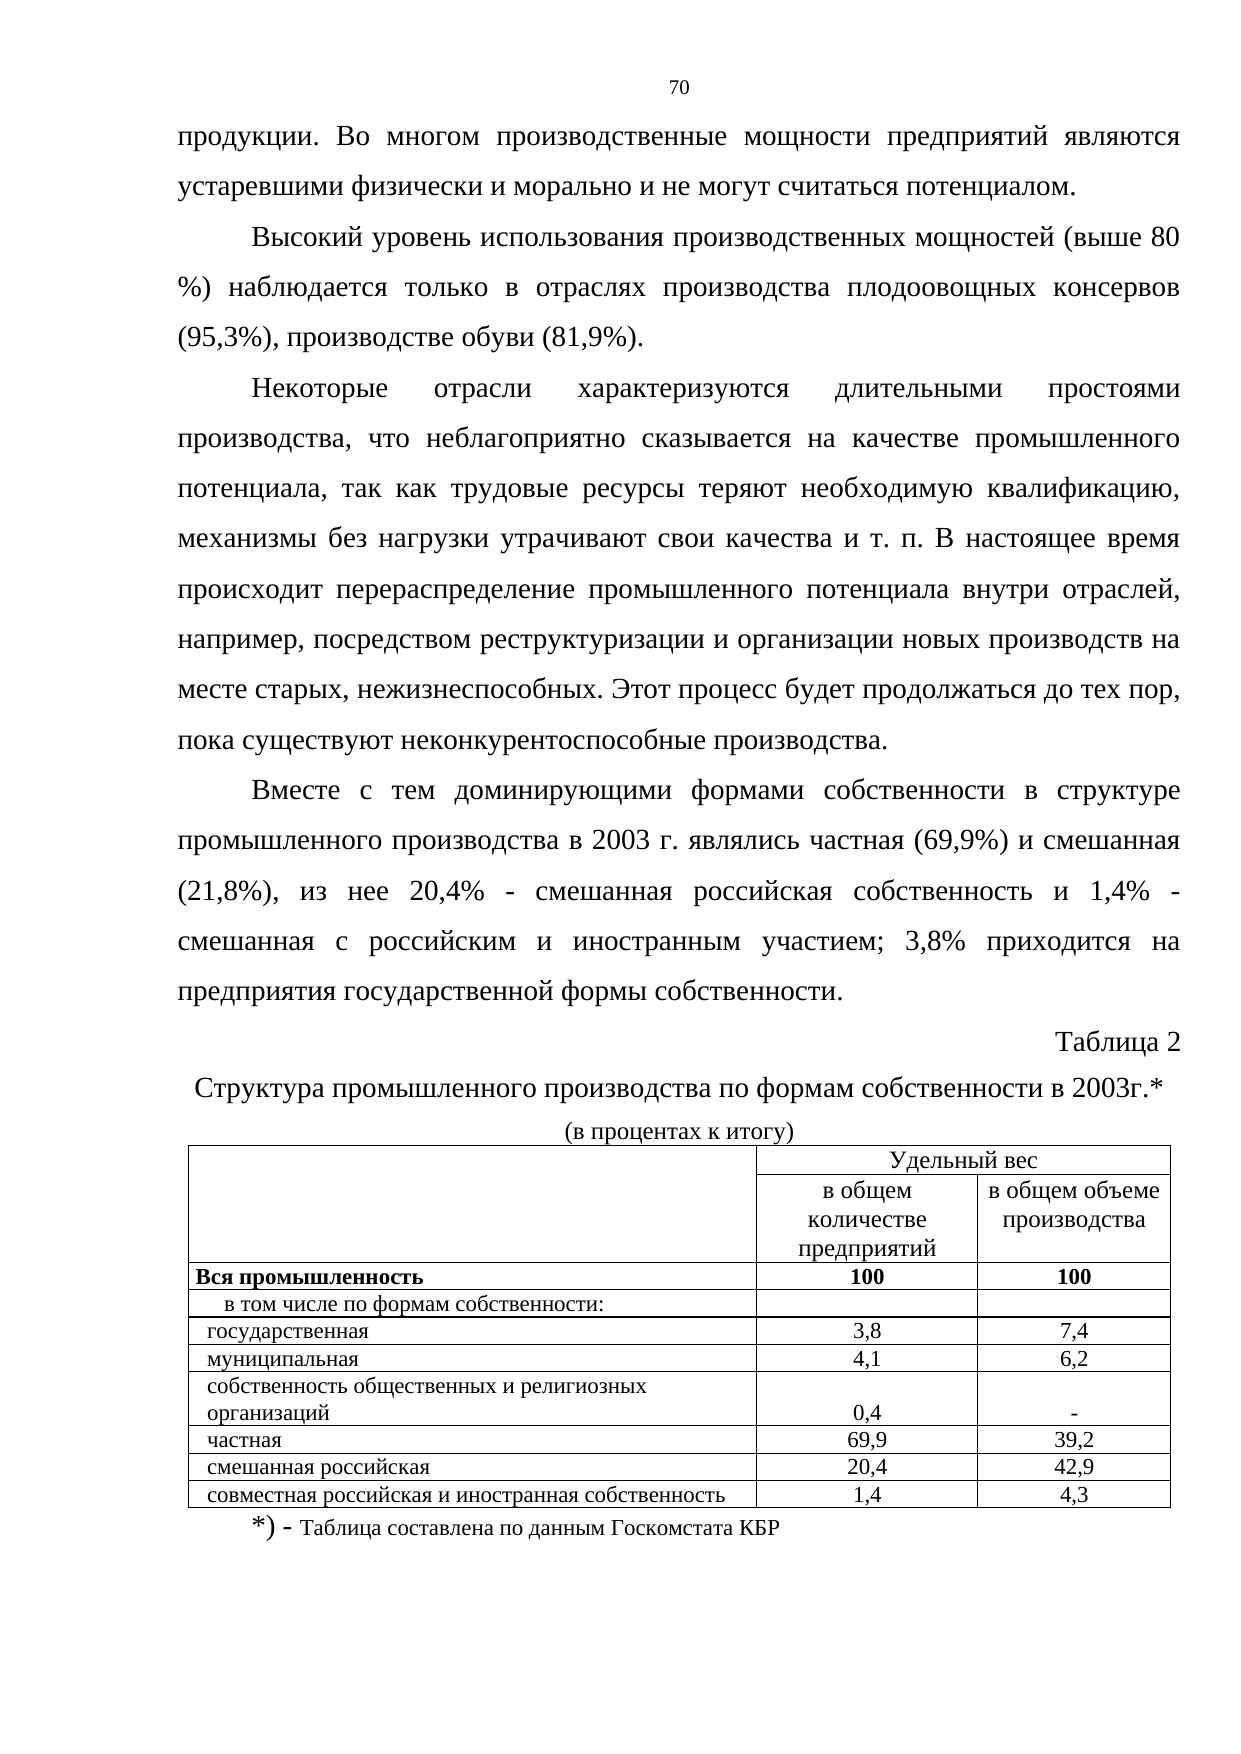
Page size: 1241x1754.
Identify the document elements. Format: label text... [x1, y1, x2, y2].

table_header [189, 1146, 756, 1262]
text Вместе с тем доминирующими формами собственности в структуре промышленного производства в 2003 г. являлись частная (69,9%) и смешанная (21,8%), из нее 20,4% - смешанная российская собственность и 1,4% - смешанная с российским и иностранным участием; 3,8% приходится на предприятия государственной формы собственности. [177, 772, 1181, 1007]
table_cell в общем объеме производства [978, 1175, 1170, 1262]
table_cell 20,4 [757, 1454, 977, 1480]
table_cell муниципальная [189, 1345, 756, 1371]
text Таблица 2 [177, 1024, 1181, 1057]
table_cell государственная [189, 1318, 756, 1344]
text Высокий уровень использования производственных мощностей (выше 80 %) наблюдается только в отраслях производства плодоовощных консервов (95,3%), производстве обуви (81,9%). [177, 219, 1181, 353]
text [177, 118, 1181, 202]
text Некоторые отрасли характеризуются длительными простоями производства, что неблагоприятно сказывается на качестве промышленного потенциала, так как трудовые ресурсы теряют необходимую квалификацию, механизмы без нагрузки утрачивают свои качества и т. п. В настоящее время происходит перераспределение промышленного потенциала внутри отраслей, например, посредством реструктуризации и организации новых производств на месте старых, нежизнеспособных. Этот процесс будет продолжаться до тех пор, пока существуют неконкурентоспособные производства. [177, 370, 1181, 755]
table_cell 0,4 [757, 1372, 977, 1425]
table_cell - [978, 1372, 1170, 1425]
table_cell 3,8 [757, 1318, 977, 1344]
table_cell [757, 1290, 977, 1316]
text *) - Таблица составлена по данным Госкомстата КБР [177, 1508, 1181, 1542]
table_cell 100 [757, 1263, 977, 1289]
table_cell 39,2 [978, 1426, 1170, 1452]
table_cell 6,2 [978, 1345, 1170, 1371]
table_cell частная [189, 1426, 756, 1452]
text (в процентах к итогу) [177, 1116, 1181, 1144]
table_cell Вся промышленность [189, 1263, 756, 1289]
table_cell 42,9 [978, 1454, 1170, 1480]
table_cell [978, 1290, 1170, 1316]
table_cell смешанная российская [189, 1454, 756, 1480]
table_cell 4,3 [978, 1481, 1170, 1507]
table_cell в общем количестве предприятий [757, 1175, 977, 1262]
table_cell 69,9 [757, 1426, 977, 1452]
table_cell совместная российская и иностранная собственность [189, 1481, 756, 1507]
table_cell 1,4 [757, 1481, 977, 1507]
table_header Удельный вес [757, 1146, 1170, 1174]
text Структура промышленного производства по формам собственности в 2003г.* [177, 1070, 1181, 1103]
table_cell 4,1 [757, 1345, 977, 1371]
table_cell 100 [978, 1263, 1170, 1289]
table_cell в том числе по формам собственности: [189, 1290, 756, 1316]
table_cell собственность общественных и религиозных организаций [189, 1372, 756, 1425]
table_cell 7,4 [978, 1318, 1170, 1344]
